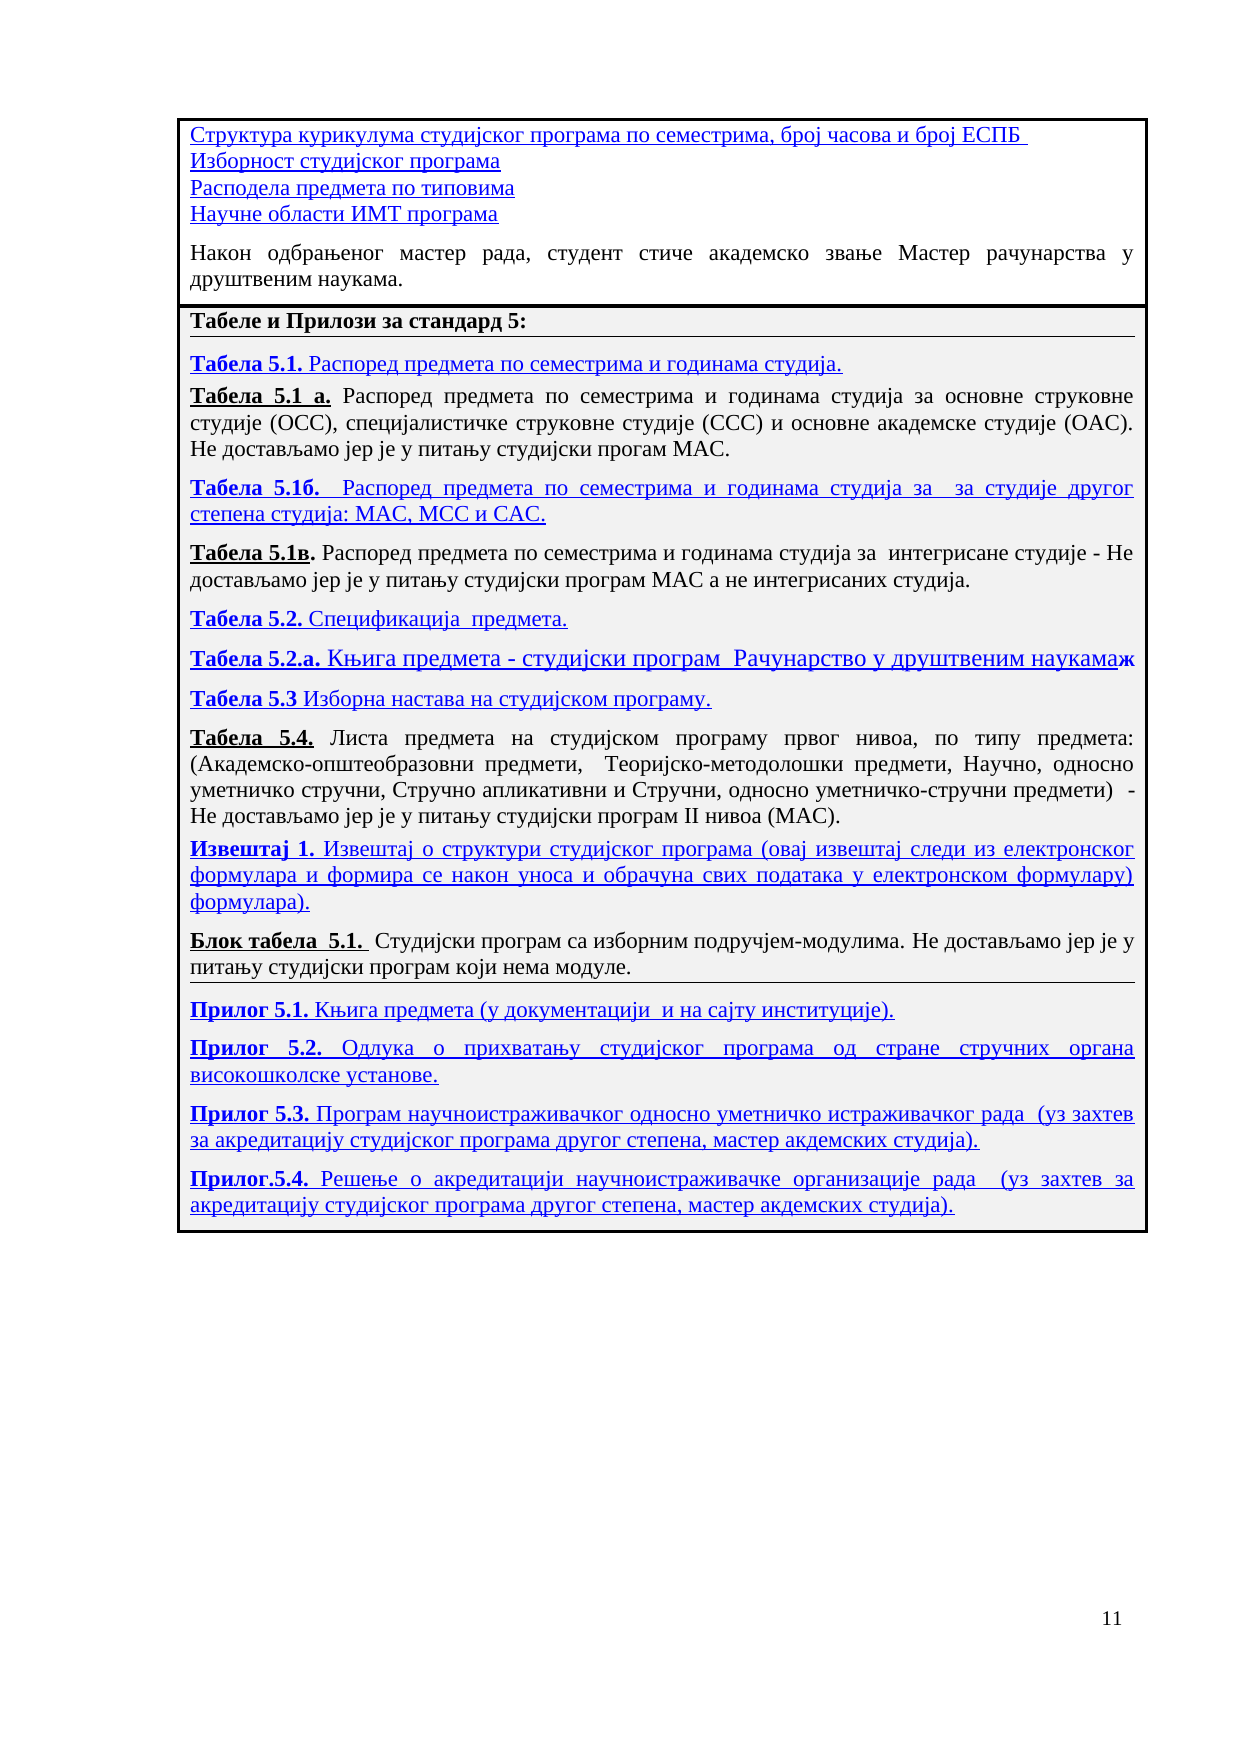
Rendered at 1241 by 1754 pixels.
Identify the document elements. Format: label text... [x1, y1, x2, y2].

table_cell Табеле и Прилози за стандард 5: Табела 5.1. Распоред предмета по семестрима и годинама студија. Tабелa 5.1 a. Распоред предмета по семестрима и годинама студија за основне струковне студије (ОСС), специјалистичке струковне студије (ССС) и основне академске студије (ОАС). Не достављамо јер је у питању студијски прогам МАС. Tабелa 5.1б. Распоред предмета по семестрима и годинама студија за за студије другог степена студија: МАС, МСС и САС. Tабелa 5.1в. Распоред предмета по семестрима и годинама студија за интегрисане студије - Не достављамо јер је у питању студијски програм МАС а не интегрисаних студија. Табела 5.2. Спецификација предмета. Табела 5.2.а. Књига предмета - студијски програм Рачунарство у друштвеним наукамаж Табела 5.3 Изборна настава на студијском програму. Табела 5.4. Листа предмета на студијском програму првог нивоа, по типу предмета: (Академско-општеобразовни предмети, Теоријско-методолошки предмети, Научно, односно уметничко стручни, Стручно апликативни и Стручни, односно уметничко-стручни предмети) - Не достављамо јер је у питању студијски програм II нивоа (МАС). Извештај 1. Извештај о структури студијског програма (овај извештај следи из електронског формулара и формира се након уноса и обрачуна свих података у електронском формулару) формулара). Блок табела 5.1. Студијски програм са изборним подручјем-модулима. Не достављамо јер је у питању студијски програм који нема модуле. Прилог 5.1. Књига предмета (у документацији и на сајту институције). Прилог 5.2. Одлука о прихватању студијског програма од стране стручних органа високошколске установе. Прилог 5.3. Програм научноистраживачког односно уметничко истраживачког рада (уз захтев за акредитацију студијског програма другог степена, мастер акдемских студија). Прилог.5.4. Решење о акредитацији научноистраживачке организације рада (уз захтев за акредитацију студијског програма другог степена, мастер акдемских студија). [180, 308, 1145, 1230]
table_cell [180, 121, 1145, 304]
